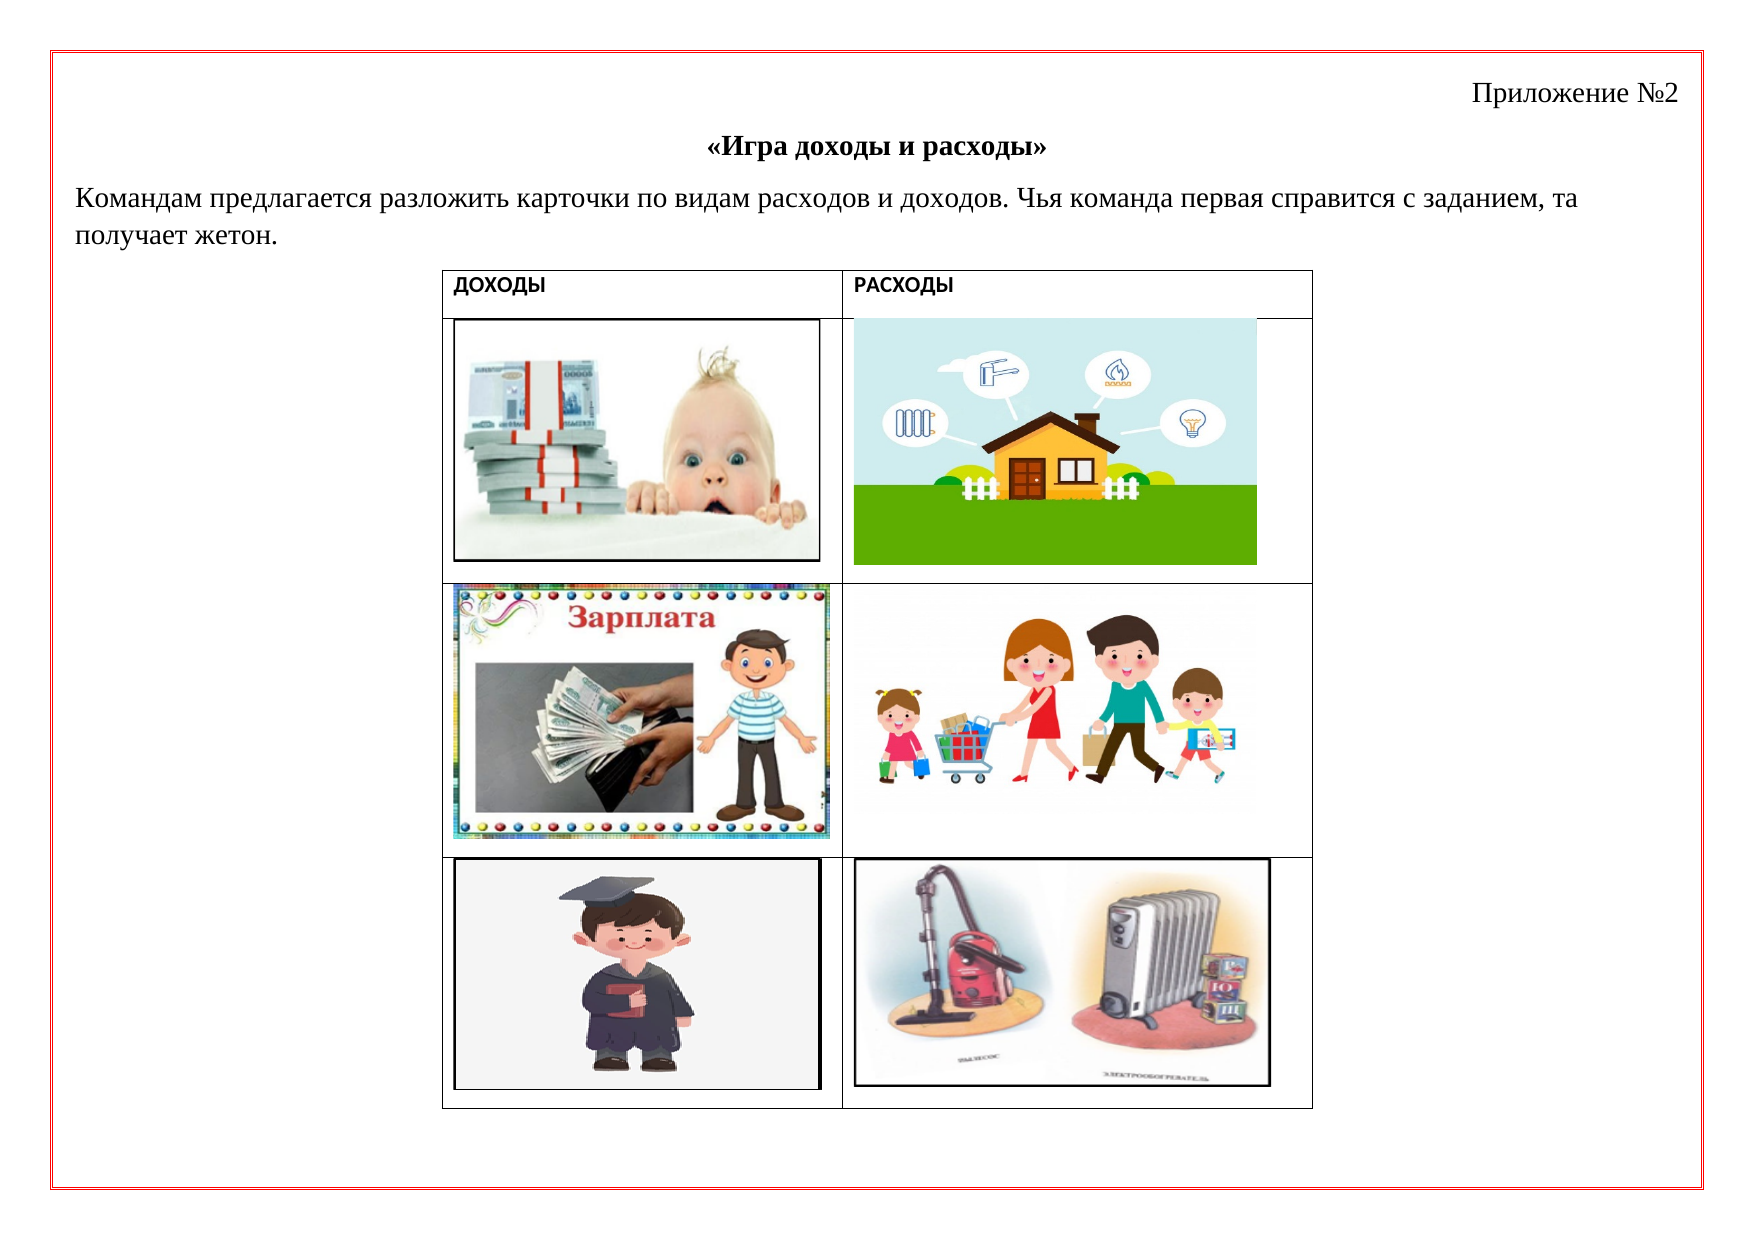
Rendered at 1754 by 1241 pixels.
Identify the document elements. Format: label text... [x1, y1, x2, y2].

table_header ДОХОДЫ [443, 271, 842, 317]
table_cell [843, 584, 1312, 857]
picture [453, 584, 830, 839]
table_cell [843, 319, 1312, 583]
picture [453, 858, 822, 1090]
picture [853, 858, 1272, 1087]
text «Игра доходы и расходы» [75, 128, 1679, 161]
text Приложение №2 [75, 75, 1679, 108]
table_cell [443, 319, 842, 583]
table_cell [443, 584, 842, 857]
picture [453, 318, 821, 562]
table_cell [443, 858, 842, 1108]
picture [853, 318, 1257, 565]
table_header РАСХОДЫ [843, 271, 1312, 317]
text Командам предлагается разложить карточки по видам расходов и доходов. Чья команда первая справится с заданием, та получает жетон. [75, 181, 1679, 250]
picture [853, 584, 1257, 814]
table_cell [843, 858, 1312, 1108]
